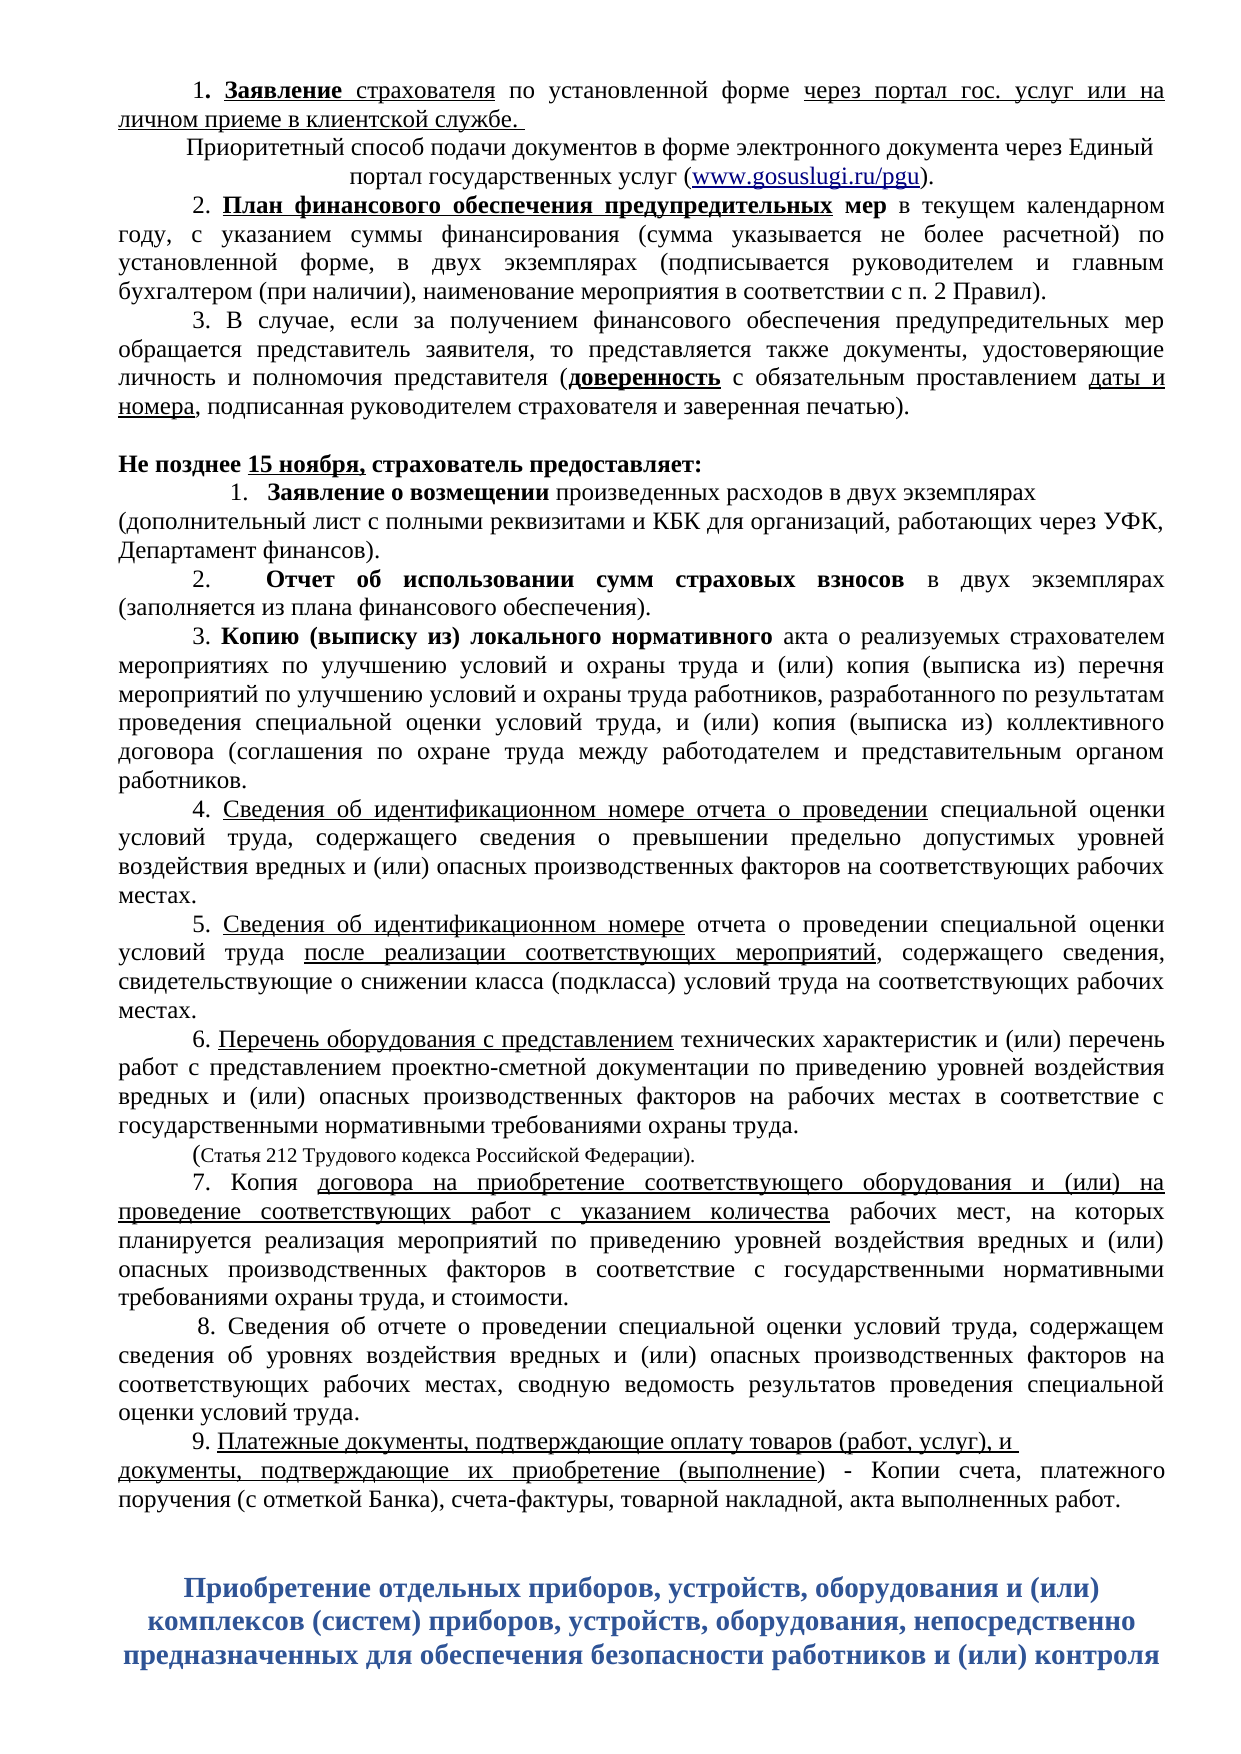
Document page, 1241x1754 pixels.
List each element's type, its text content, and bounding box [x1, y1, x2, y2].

text Приоритетный способ подачи документов в форме электронного документа через Единый портал государственных услуг (www.gosuslugi.ru/pgu). [118, 132, 1165, 190]
text Не позднее 15 ноября, страхователь предоставляет: [118, 449, 1165, 477]
text 6. Перечень оборудования с представлением технических характеристик и (или) перечень работ с представлением проектно-сметной документации по приведению уровней воздействия вредных и (или) опасных производственных факторов на рабочих местах в соответствие с государственными нормативными требованиями охраны труда. [118, 1024, 1165, 1139]
list Отчет об использовании сумм страховых взносов в двух экземплярах (заполняется из плана финансового обеспечения). [118, 564, 1165, 621]
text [118, 1570, 1165, 1671]
text 8. Cведения об отчете о проведении специальной оценки условий труда, содержащем сведения об уровнях воздействия вредных и (или) опасных производственных факторов на соответствующих рабочих местах, сводную ведомость результатов проведения специальной оценки условий труда. [118, 1311, 1165, 1426]
list Заявление о возмещении произведенных расходов в двух экземплярах [229, 477, 1165, 506]
text 9. Платежные документы, подтверждающие оплату товаров (работ, услуг), и [118, 1426, 1165, 1455]
text 3. Копию (выписку из) локального нормативного акта о реализуемых страхователем мероприятиях по улучшению условий и охраны труда и (или) копия (выписка из) перечня мероприятий по улучшению условий и охраны труда работников, разработанного по результатам проведения специальной оценки условий труда, и (или) копия (выписка из) коллективного договора (соглашения по охране труда между работодателем и представительным органом работников. [118, 621, 1165, 794]
text 2. План финансового обеспечения предупредительных мер в текущем календарном году, с указанием суммы финансирования (сумма указывается не более расчетной) по установленной форме, в двух экземплярах (подписывается руководителем и главным бухгалтером (при наличии), наименование мероприятия в соответствии с п. 2 Правил). [118, 190, 1165, 305]
text 7. Копия договора на приобретение соответствующего оборудования и (или) на проведение соответствующих работ с указанием количества рабочих мест, на которых планируется реализация мероприятий по приведению уровней воздействия вредных и (или) опасных производственных факторов в соответствие с государственными нормативными требованиями охраны труда, и стоимости. [118, 1167, 1165, 1311]
text (Статья 212 Трудового кодекса Российской Федерации). [118, 1139, 1165, 1167]
text 1. Заявление страхователя по установленной форме через портал гос. услуг или на личном приеме в клиентской службе. [118, 75, 1165, 132]
text (дополнительный лист с полными реквизитами и КБК для организаций, работающих через УФК, Департамент финансов). [118, 506, 1165, 564]
text 3. В случае, если за получением финансового обеспечения предупредительных мер обращается представитель заявителя, то представляется также документы, удостоверяющие личность и полномочия представителя (доверенность с обязательным проставлением даты и номера, подписанная руководителем страхователя и заверенная печатью). [118, 305, 1165, 420]
text 4. Сведения об идентификационном номере отчета о проведении специальной оценки условий труда, содержащего сведения о превышении предельно допустимых уровней воздействия вредных и (или) опасных производственных факторов на соответствующих рабочих местах. [118, 794, 1165, 909]
text документы, подтверждающие их приобретение (выполнение) - Копии счета, платежного поручения (с отметкой Банка), счета-фактуры, товарной накладной, акта выполненных работ. [118, 1455, 1165, 1512]
text 5. Сведения об идентификационном номере отчета о проведении специальной оценки условий труда после реализации соответствующих мероприятий, содержащего сведения, свидетельствующие о снижении класса (подкласса) условий труда на соответствующих рабочих местах. [118, 909, 1165, 1024]
